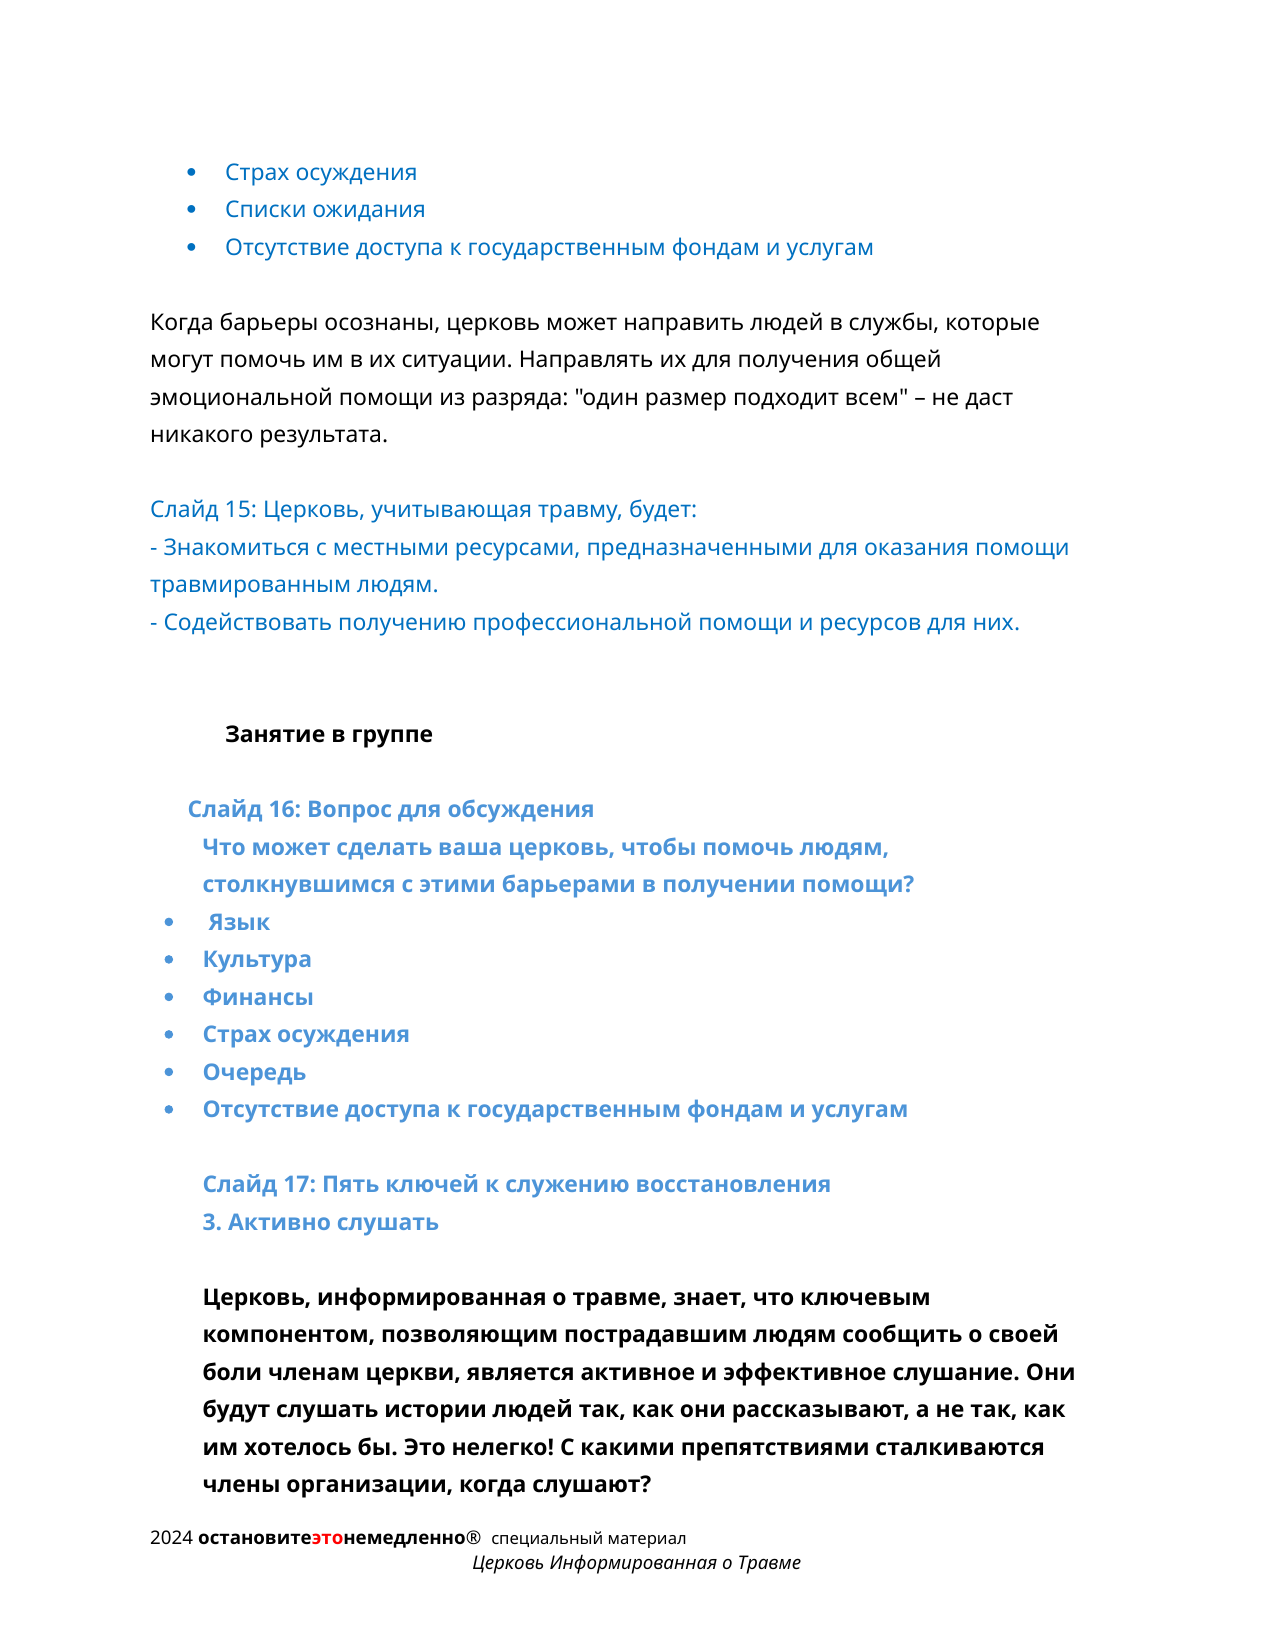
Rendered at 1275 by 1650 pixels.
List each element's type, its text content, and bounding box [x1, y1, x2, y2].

list Страх осуждения [187, 150, 1080, 187]
list Церковь, информированная о травме, знает, что ключевым компонентом, позволяющим пострадавшим людям сообщить о своей боли членам церкви, является активное и эффективное слушание. Они будут слушать истории людей так, как они рассказывают, а не так, как им хотелось бы. Это нелегко! С какими препятствиями сталкиваются члены организации, когда слушают? [202, 1275, 1080, 1500]
text Слайд 16: Вопрос для обсуждения [187, 787, 1080, 825]
text Слайд 15: Церковь, учитывающая травму, будет: [150, 487, 1080, 525]
list Язык [165, 900, 1080, 937]
list Занятие в группе [225, 712, 1080, 750]
list Финансы [165, 975, 1080, 1012]
list Отсутствие доступа к государственным фондам и услугам [187, 225, 1080, 262]
list Культура [165, 937, 1080, 975]
text Когда барьеры осознаны, церковь может направить людей в службы, которые могут помочь им в их ситуации. Направлять их для получения общей эмоциональной помощи из разряда: "один размер подходит всем" – не даст никакого результата. [150, 300, 1080, 450]
list Слайд 17: Пять ключей к служению восстановления [202, 1162, 1080, 1200]
list Страх осуждения [165, 1012, 1080, 1050]
list Что может сделать ваша церковь, чтобы помочь людям, столкнувшимся с этими барьерами в получении помощи? [202, 825, 1080, 900]
list Списки ожидания [187, 187, 1080, 225]
text - Содействовать получению профессиональной помощи и ресурсов для них. [150, 600, 1080, 637]
text - Знакомиться с местными ресурсами, предназначенными для оказания помощи травмированным людям. [150, 525, 1080, 600]
list Очередь [165, 1050, 1080, 1087]
list 3. Активно слушать [202, 1200, 1080, 1237]
list Отсутствие доступа к государственным фондам и услугам [165, 1087, 1080, 1125]
